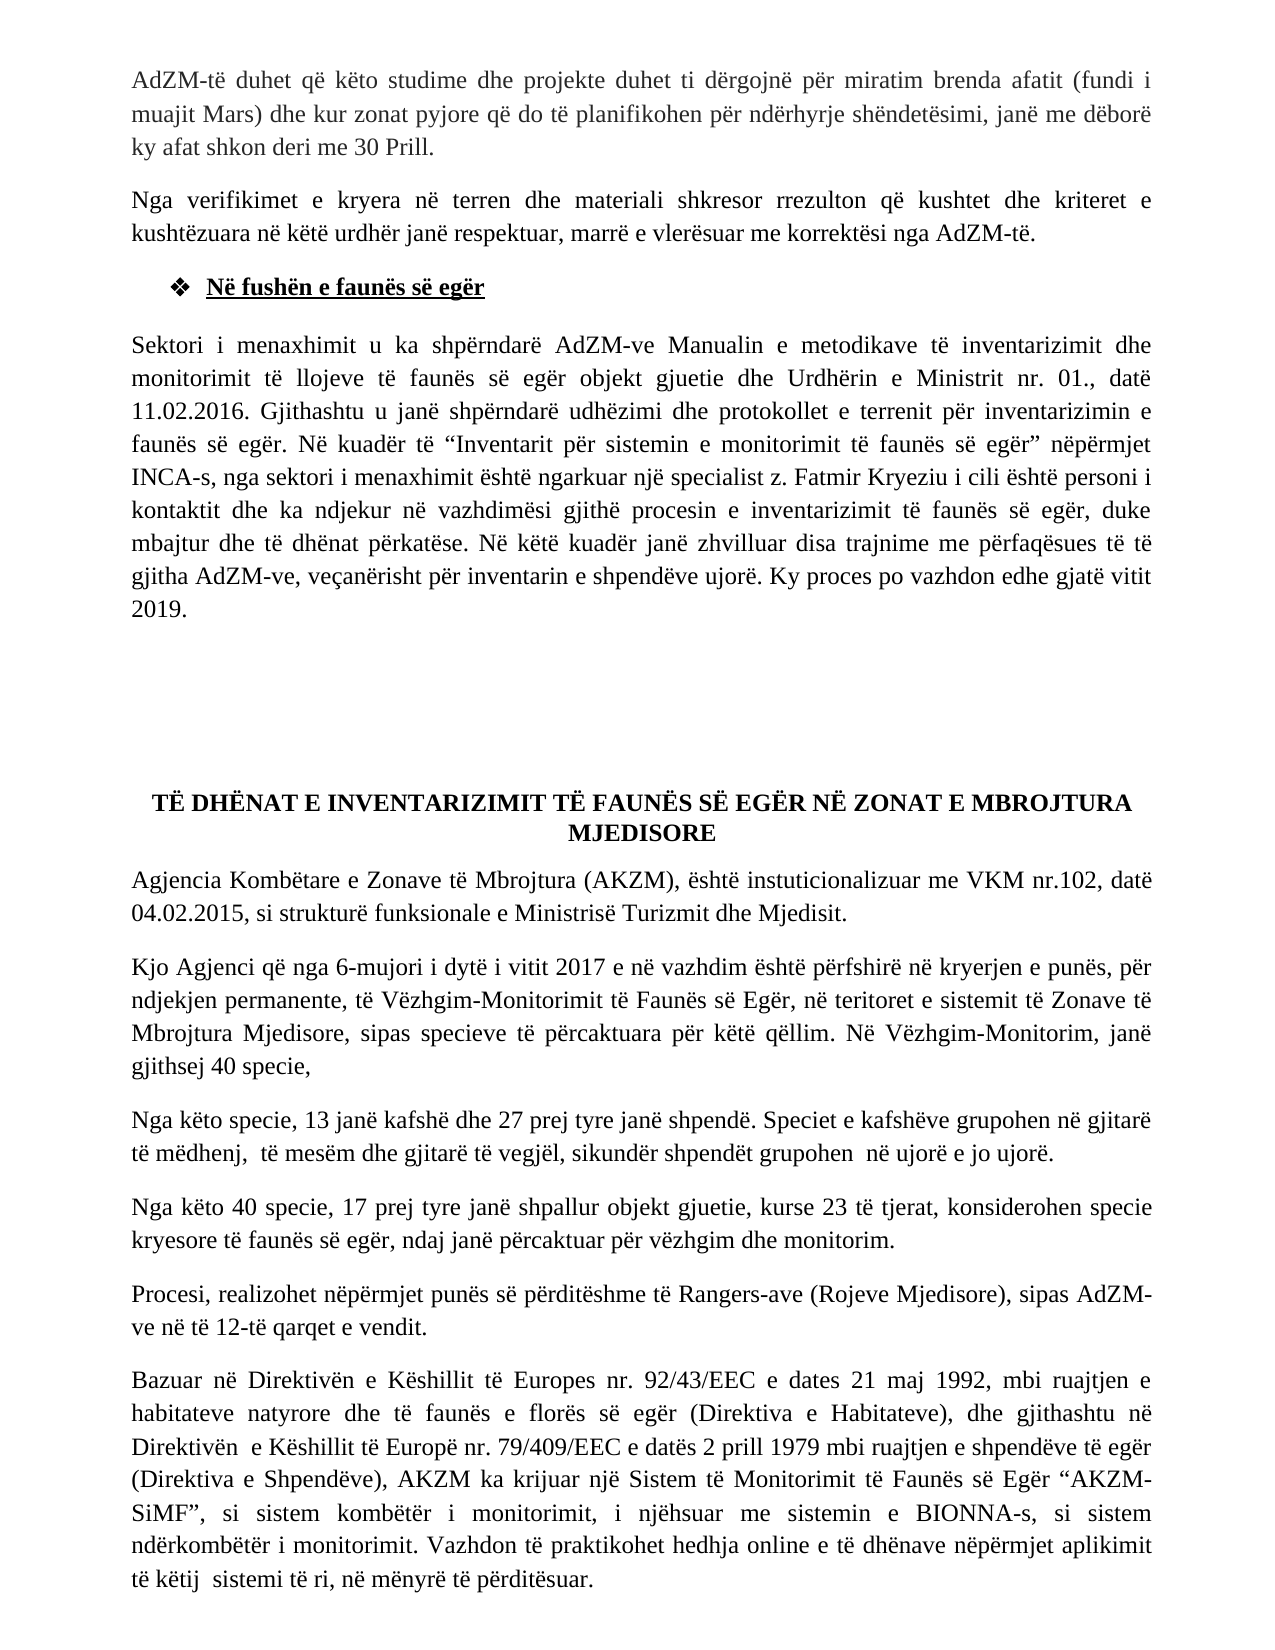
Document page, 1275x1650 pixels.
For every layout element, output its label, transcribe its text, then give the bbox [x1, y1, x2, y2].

text Nga këto 40 specie, 17 prej tyre janë shpallur objekt gjuetie, kurse 23 të tjerat, konsiderohen specie kryesore të faunës së egër, ndaj janë përcaktuar për vëzhgim dhe monitorim. [131, 1192, 1153, 1253]
text AdZM-të duhet që këto studime dhe projekte duhet ti dërgojnë për miratim brenda afatit (fundi i muajit Mars) dhe kur zonat pyjore që do të planifikohen për ndërhyrje shëndetësimi, janë me dëborë ky afat shkon deri me 30 Prill. [131, 66, 1153, 160]
text Nga këto specie, 13 janë kafshë dhe 27 prej tyre janë shpendë. Speciet e kafshëve grupohen në gjitarë të mëdhenj, të mesëm dhe gjitarë të vegjël, sikundër shpendët grupohen në ujorë e jo ujorë. [131, 1105, 1153, 1167]
text Nga verifikimet e kryera në terren dhe materiali shkresor rrezulton që kushtet dhe kriteret e kushtëzuara në këtë urdhër janë respektuar, marrë e vlerësuar me korrektësi nga AdZM-të. [131, 186, 1153, 247]
text Sektori i menaxhimit u ka shpërndarë AdZM-ve Manualin e metodikave të inventarizimit dhe monitorimit të llojeve të faunës së egër objekt gjuetie dhe Urdhërin e Ministrit nr. 01., datë 11.02.2016. Gjithashtu u janë shpërndarë udhëzimi dhe protokollet e terrenit për inventarizimin e faunës së egër. Në kuadër të “Inventarit për sistemin e monitorimit të faunës së egër” nëpërmjet INCA-s, nga sektori i menaxhimit është ngarkuar një specialist z. Fatmir Kryeziu i cili është personi i kontaktit dhe ka ndjekur në vazhdimësi gjithë procesin e inventarizimit të faunës së egër, duke mbajtur dhe të dhënat përkatëse. Në këtë kuadër janë zhvilluar disa trajnime me përfaqësues të të gjitha AdZM-ve, veçanërisht për inventarin e shpendëve ujorë. Ky proces po vazhdon edhe gjatë vitit 2019. [131, 330, 1153, 623]
list Në fushën e faunës së egër [169, 272, 1153, 301]
text Bazuar në Direktivën e Këshillit të Europes nr. 92/43/EEC e dates 21 maj 1992, mbi ruajtjen e habitateve natyrore dhe të faunës e florës së egër (Direktiva e Habitateve), dhe gjithashtu në Direktivën e Këshillit të Europë nr. 79/409/EEC e datës 2 prill 1979 mbi ruajtjen e shpendëve të egër (Direktiva e Shpendëve), AKZM ka krijuar një Sistem të Monitorimit të Faunës së Egër “AKZM-SiMF”, si sistem kombëtër i monitorimit, i njëhsuar me sistemin e BIONNA-s, si sistem ndërkombëtër i monitorimit. Vazhdon të praktikohet hedhja online e të dhënave nëpërmjet aplikimit të këtij sistemi të ri, në mënyrë të përditësuar. [131, 1366, 1153, 1592]
text Kjo Agjenci që nga 6-mujori i dytë i vitit 2017 e në vazhdim është përfshirë në kryerjen e punës, për ndjekjen permanente, të Vëzhgim-Monitorimit të Faunës së Egër, në teritoret e sistemit të Zonave të Mbrojtura Mjedisore, sipas specieve të përcaktuara për këtë qëllim. Në Vëzhgim-Monitorim, janë gjithsej 40 specie, [131, 952, 1153, 1080]
text TË DHËNAT E INVENTARIZIMIT TË FAUNËS SË EGËR NË ZONAT E MBROJTURA MJEDISORE [131, 788, 1153, 847]
text Agjencia Kombëtare e Zonave të Mbrojtura (AKZM), është instuticionalizuar me VKM nr.102, datë 04.02.2015, si strukturë funksionale e Ministrisë Turizmit dhe Mjedisit. [131, 865, 1153, 927]
text Procesi, realizohet nëpërmjet punës së përditëshme të Rangers-ave (Rojeve Mjedisore), sipas AdZM-ve në të 12-të qarqet e vendit. [131, 1279, 1153, 1340]
